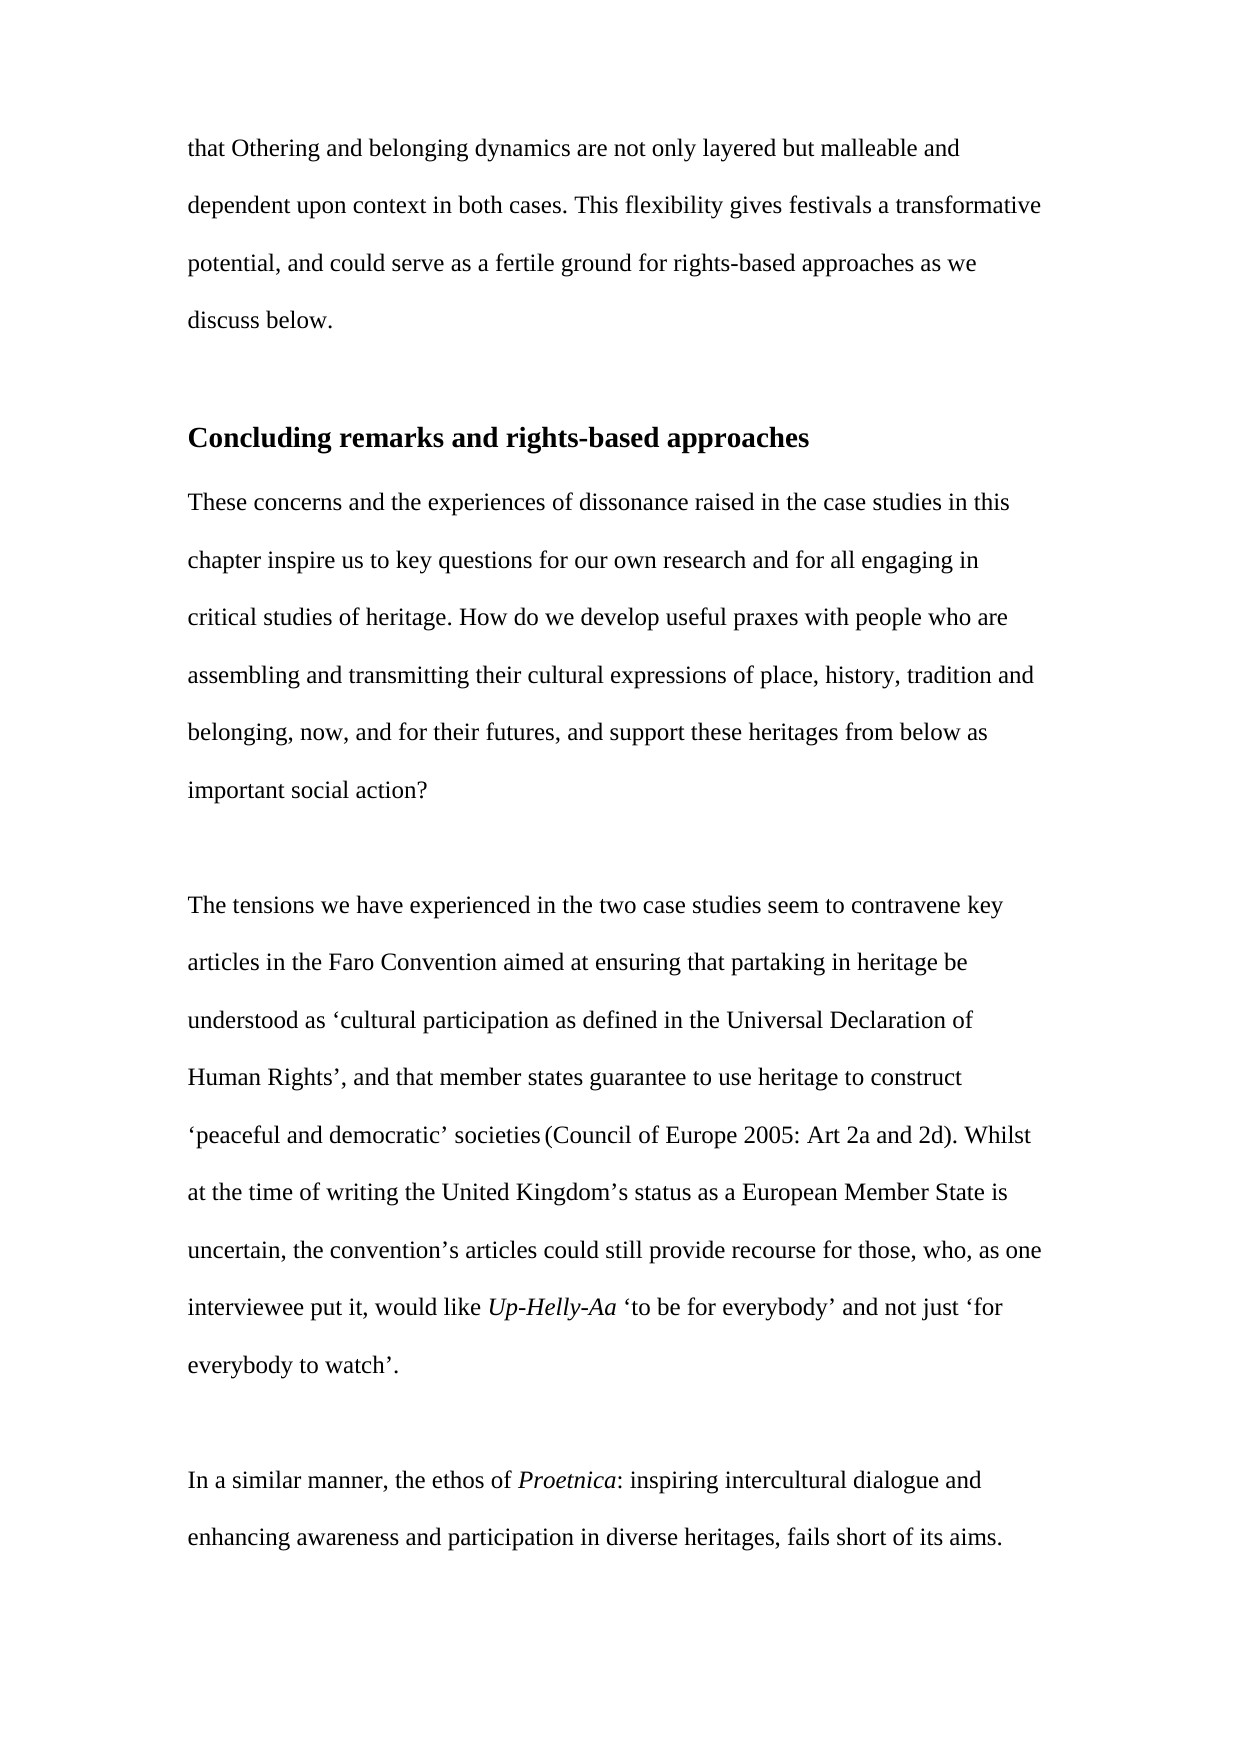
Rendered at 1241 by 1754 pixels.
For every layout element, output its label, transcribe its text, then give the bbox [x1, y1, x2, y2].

text These concerns and the experiences of dissonance raised in the case studies in this chapter inspire us to key questions for our own research and for all engaging in critical studies of heritage. How do we develop useful praxes with people who are assembling and transmitting their cultural expressions of place, history, tradition and belonging, now, and for their futures, and support these heritages from below as important social action? [187, 487, 1053, 804]
text The tensions we have experienced in the two case studies seem to contravene key articles in the Faro Convention aimed at ensuring that partaking in heritage be understood as ‘cultural participation as defined in the Universal Declaration of Human Rights’, and that member states guarantee to use heritage to construct ‘peaceful and democratic’ societies (Council of Europe 2005: Art 2a and 2d). Whilst at the time of writing the United Kingdom’s status as a European Member State is uncertain, the convention’s articles could still provide recourse for those, who, as one interviewee put it, would like Up-Helly-Aa ‘to be for everybody’ and not just ‘for everybody to watch’. [187, 890, 1053, 1379]
text Concluding remarks and rights-based approaches [187, 420, 1053, 454]
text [187, 133, 1053, 334]
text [187, 1465, 1053, 1551]
